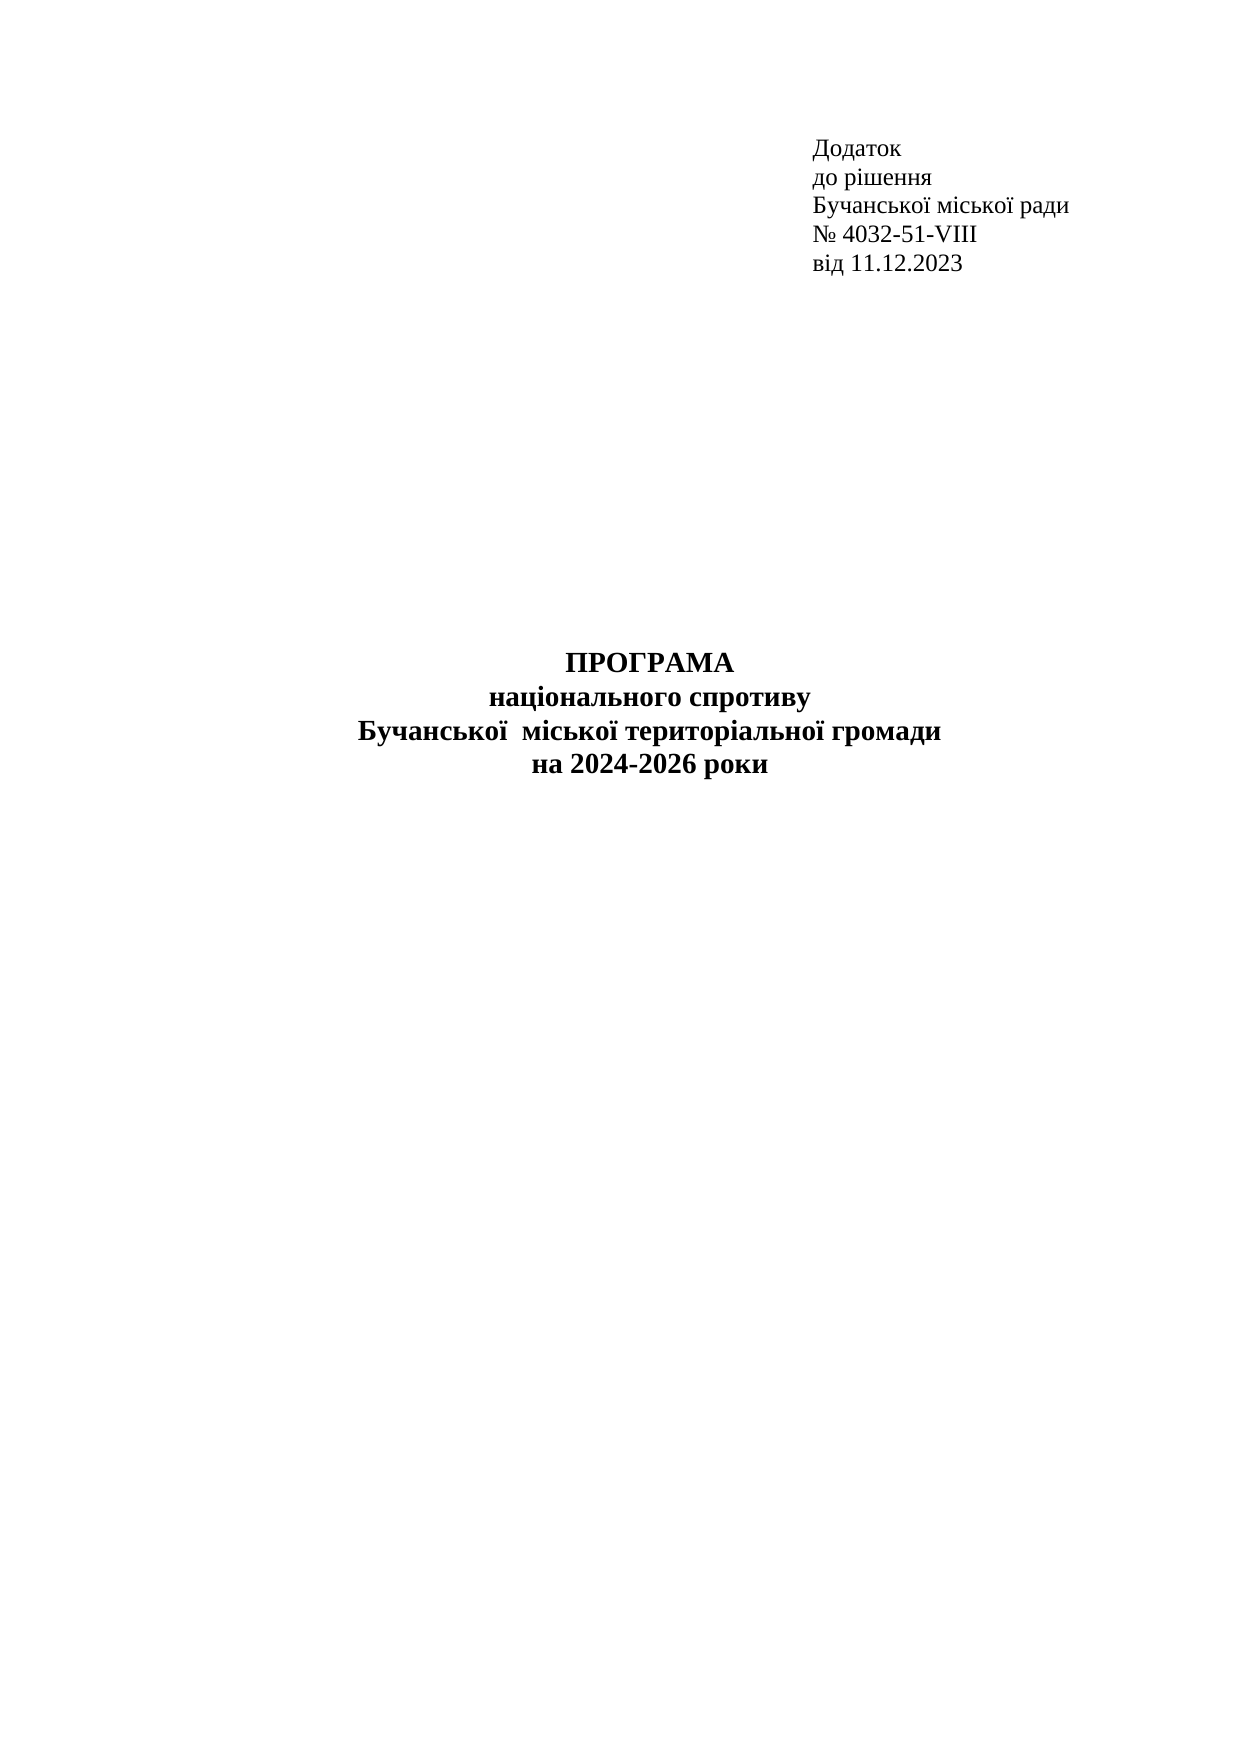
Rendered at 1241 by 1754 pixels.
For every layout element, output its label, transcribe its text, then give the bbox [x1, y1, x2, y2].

text до рішення [148, 162, 1152, 190]
text на 2024-2026 роки [148, 746, 1152, 780]
text від 11.12.2023 [148, 248, 1152, 277]
text національного спротиву [148, 679, 1152, 713]
text ПРОГРАМА [148, 646, 1152, 679]
text № 4032-51-VІІІ [148, 219, 1152, 248]
text Бучанської міської територіальної громади [148, 713, 1152, 746]
text Додаток [148, 133, 1152, 162]
text Бучанської міської ради [148, 190, 1152, 219]
